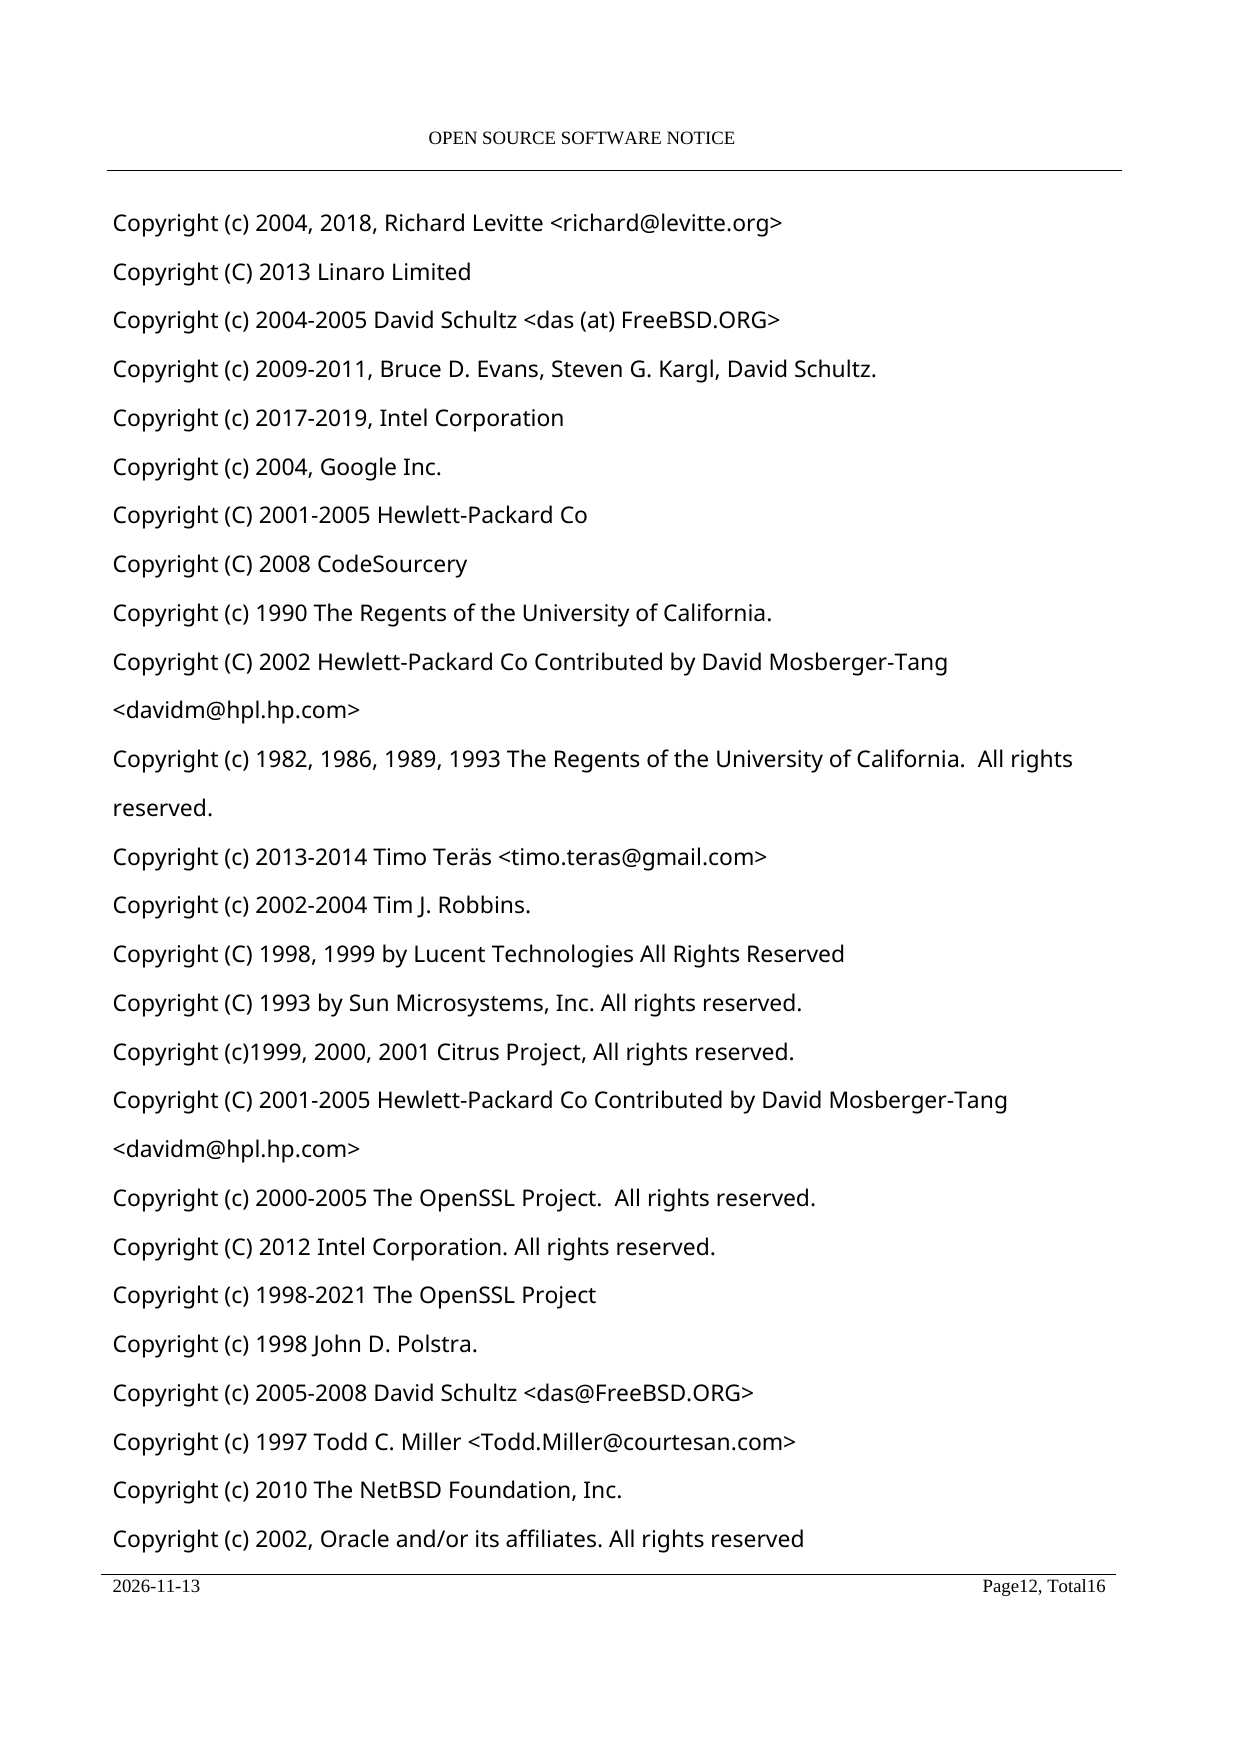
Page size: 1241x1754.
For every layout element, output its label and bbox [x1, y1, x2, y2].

text [112, 206, 1128, 1555]
